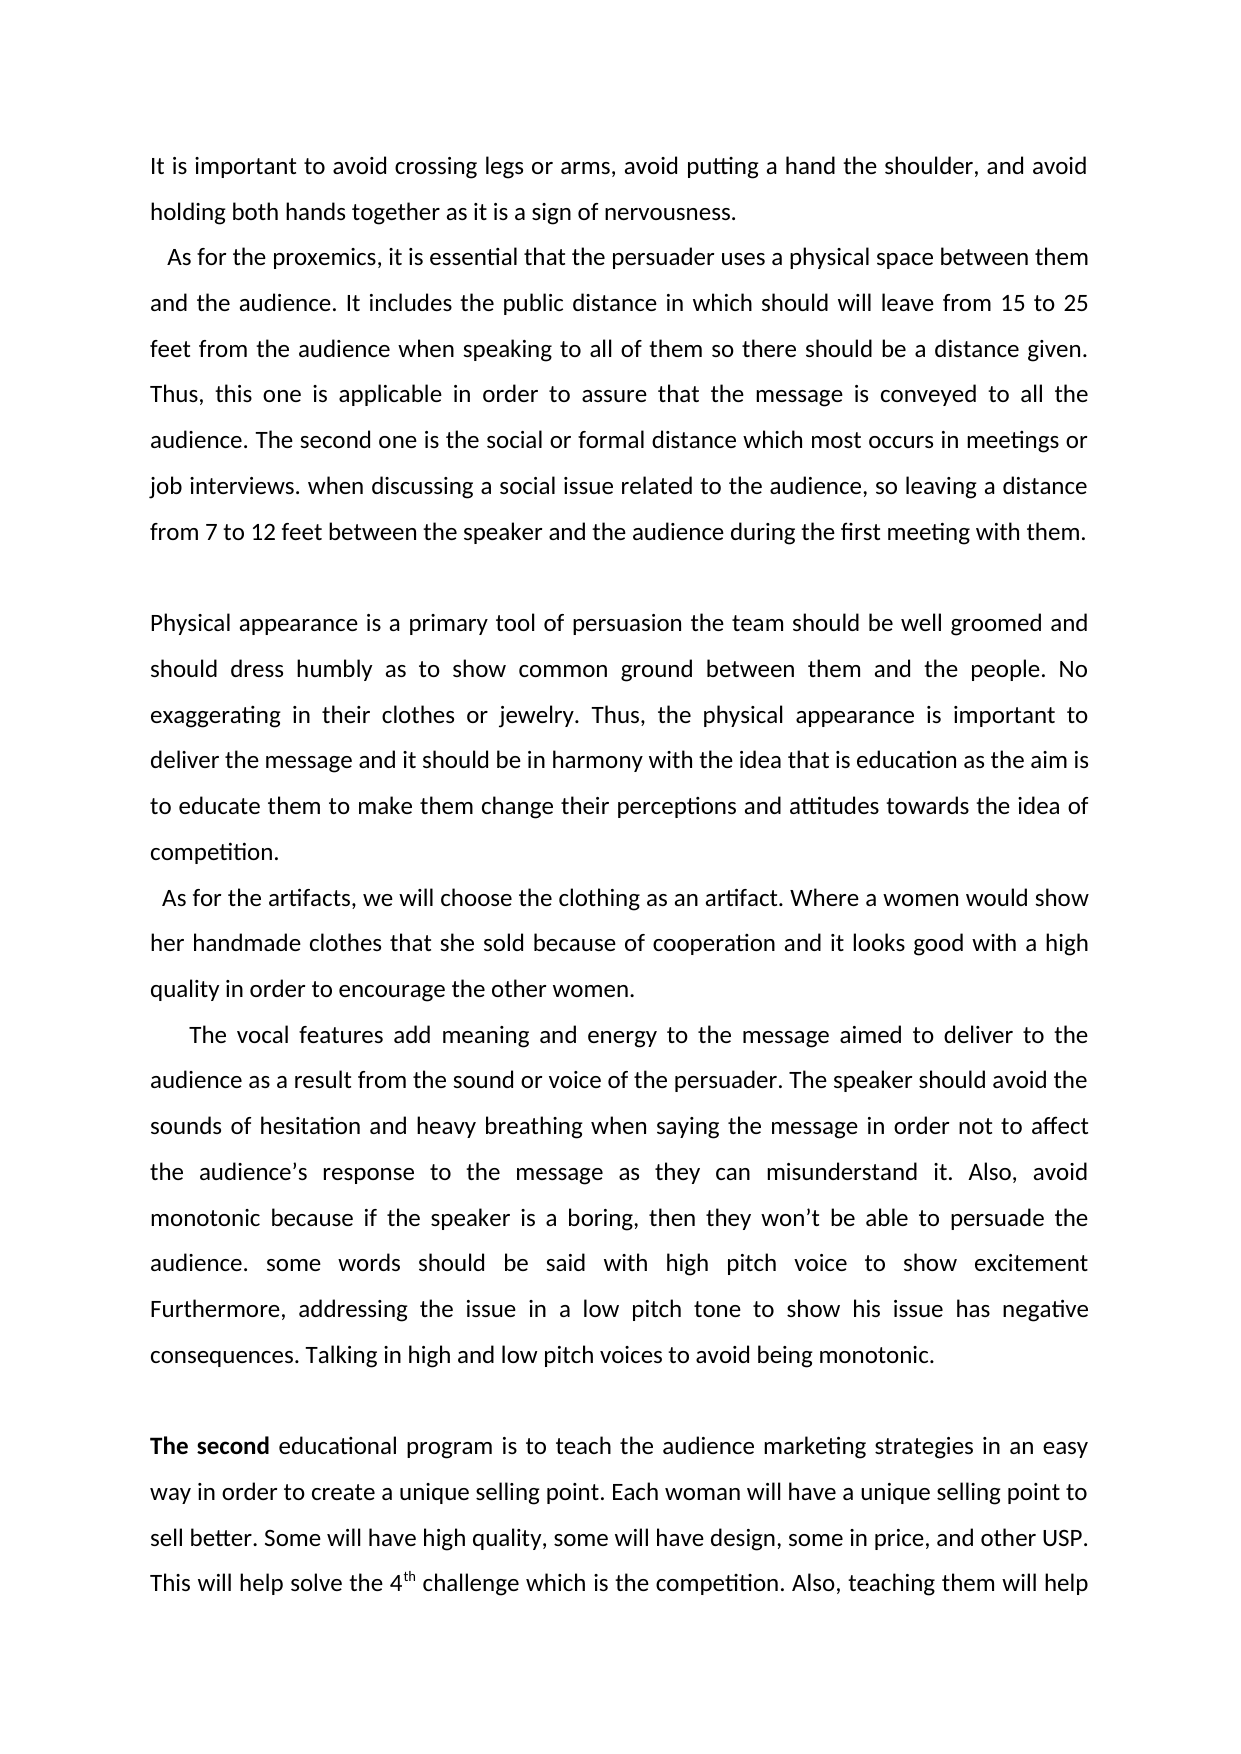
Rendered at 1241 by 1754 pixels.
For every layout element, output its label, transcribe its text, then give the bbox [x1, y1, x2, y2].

text The vocal features add meaning and energy to the message aimed to deliver to the audience as a result from the sound or voice of the persuader. The speaker should avoid the sounds of hesitation and heavy breathing when saying the message in order not to affect the audience’s response to the message as they can misunderstand it. Also, avoid monotonic because if the speaker is a boring, then they won’t be able to persuade the audience. some words should be said with high pitch voice to show excitement Furthermore, addressing the issue in a low pitch tone to show his issue has negative consequences. Talking in high and low pitch voices to avoid being monotonic. [150, 1019, 1090, 1369]
text As for the proxemics, it is essential that the persuader uses a physical space between them and the audience. It includes the public distance in which should will leave from 15 to 25 feet from the audience when speaking to all of them so there should be a distance given. Thus, this one is applicable in order to assure that the message is conveyed to all the audience. The second one is the social or formal distance which most occurs in meetings or job interviews. when discussing a social issue related to the audience, so leaving a distance from 7 to 12 feet between the speaker and the audience during the first meeting with them. [150, 241, 1090, 546]
text Physical appearance is a primary tool of persuasion the team should be well groomed and should dress humbly as to show common ground between them and the people. No exaggerating in their clothes or jewelry. Thus, the physical appearance is important to deliver the message and it should be in harmony with the idea that is education as the aim is to educate them to make them change their perceptions and attitudes towards the idea of competition. [150, 607, 1090, 866]
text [150, 1430, 1090, 1598]
text As for the artifacts, we will choose the clothing as an artifact. Where a women would show her handmade clothes that she sold because of cooperation and it looks good with a high quality in order to encourage the other women. [150, 882, 1090, 1004]
text It is important to avoid crossing legs or arms, avoid putting a hand the shoulder, and avoid holding both hands together as it is a sign of nervousness. [150, 150, 1090, 226]
